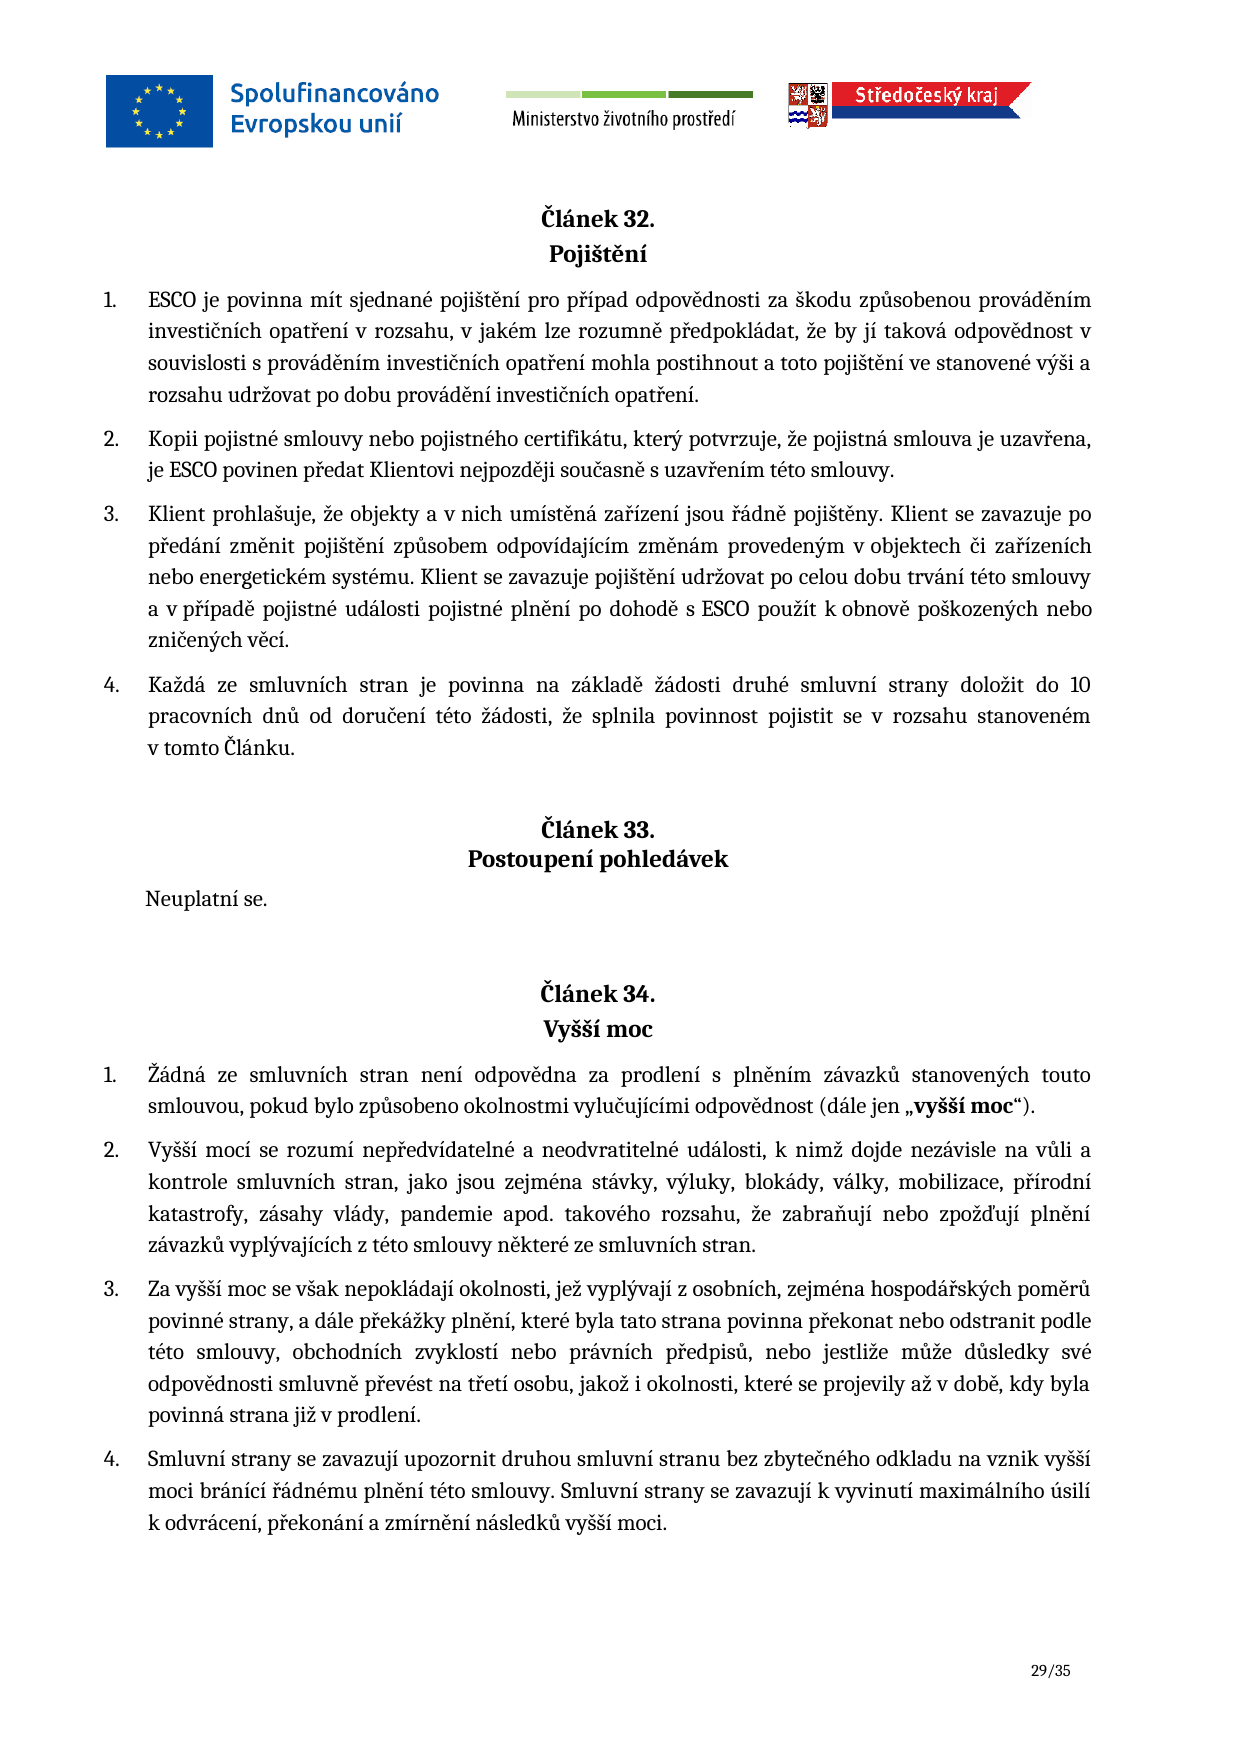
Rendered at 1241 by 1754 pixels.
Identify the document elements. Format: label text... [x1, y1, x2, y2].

picture [103, 73, 1048, 148]
subtitle Postoupení pohledávek [103, 816, 1092, 873]
subtitle Vyšší moc [103, 980, 1092, 1043]
subtitle Vyšší mocí se rozumí nepředvídatelné a neodvratitelné události, k nimž dojde nezávisle na vůli a kontrole smluvních stran, jako jsou zejména stávky, výluky, blokády, války, mobilizace, přírodní katastrofy, zásahy vlády, pandemie apod. takového rozsahu, že zabraňují nebo zpožďují plnění závazků vyplývajících z této smlouvy některé ze smluvních stran. [103, 1137, 1092, 1258]
subtitle Klient prohlašuje, že objekty a v nich umístěná zařízení jsou řádně pojištěny. Klient se zavazuje po předání změnit pojištění způsobem odpovídajícím změnám provedeným v objektech či zařízeních nebo energetickém systému. Klient se zavazuje pojištění udržovat po celou dobu trvání této smlouvy a v případě pojistné události pojistné plnění po dohodě s ESCO použít k obnově poškozených nebo zničených věcí. [103, 501, 1092, 654]
subtitle Každá ze smluvních stran je povinna na základě žádosti druhé smluvní strany doložit do 10 pracovních dnů od doručení této žádosti, že splnila povinnost pojistit se v rozsahu stanoveném v tomto Článku. [103, 671, 1092, 761]
subtitle Pojištění [103, 205, 1092, 268]
subtitle Neuplatní se. [145, 886, 1092, 912]
subtitle Kopii pojistné smlouvy nebo pojistného certifikátu, který potvrzuje, že pojistná smlouva je uzavřena, je ESCO povinen předat Klientovi nejpozději současně s uzavřením této smlouvy. [103, 425, 1092, 483]
subtitle ESCO je povinna mít sjednané pojištění pro případ odpovědnosti za škodu způsobenou prováděním investičních opatření v rozsahu, v jakém lze rozumně předpokládat, že by jí taková odpovědnost v souvislosti s prováděním investičních opatření mohla postihnout a toto pojištění ve stanovené výši a rozsahu udržovat po dobu provádění investičních opatření. [103, 287, 1092, 408]
subtitle Žádná ze smluvních stran není odpovědna za prodlení s plněním závazků stanovených touto smlouvou, pokud bylo způsobeno okolnostmi vylučujícími odpovědnost (dále jen „vyšší moc“). [103, 1062, 1092, 1119]
subtitle Smluvní strany se zavazují upozornit druhou smluvní stranu bez zbytečného odkladu na vznik vyšší moci bránící řádnému plnění této smlouvy. Smluvní strany se zavazují k vyvinutí maximálního úsilí k odvrácení, překonání a zmírnění následků vyšší moci. [103, 1446, 1092, 1536]
subtitle Za vyšší moc se však nepokládají okolnosti, jež vyplývají z osobních, zejména hospodářských poměrů povinné strany, a dále překážky plnění, které byla tato strana povinna překonat nebo odstranit podle této smlouvy, obchodních zvyklostí nebo právních předpisů, nebo jestliže může důsledky své odpovědnosti smluvně převést na třetí osobu, jakož i okolnosti, které se projevily až v době, kdy byla povinná strana již v prodlení. [103, 1276, 1092, 1428]
